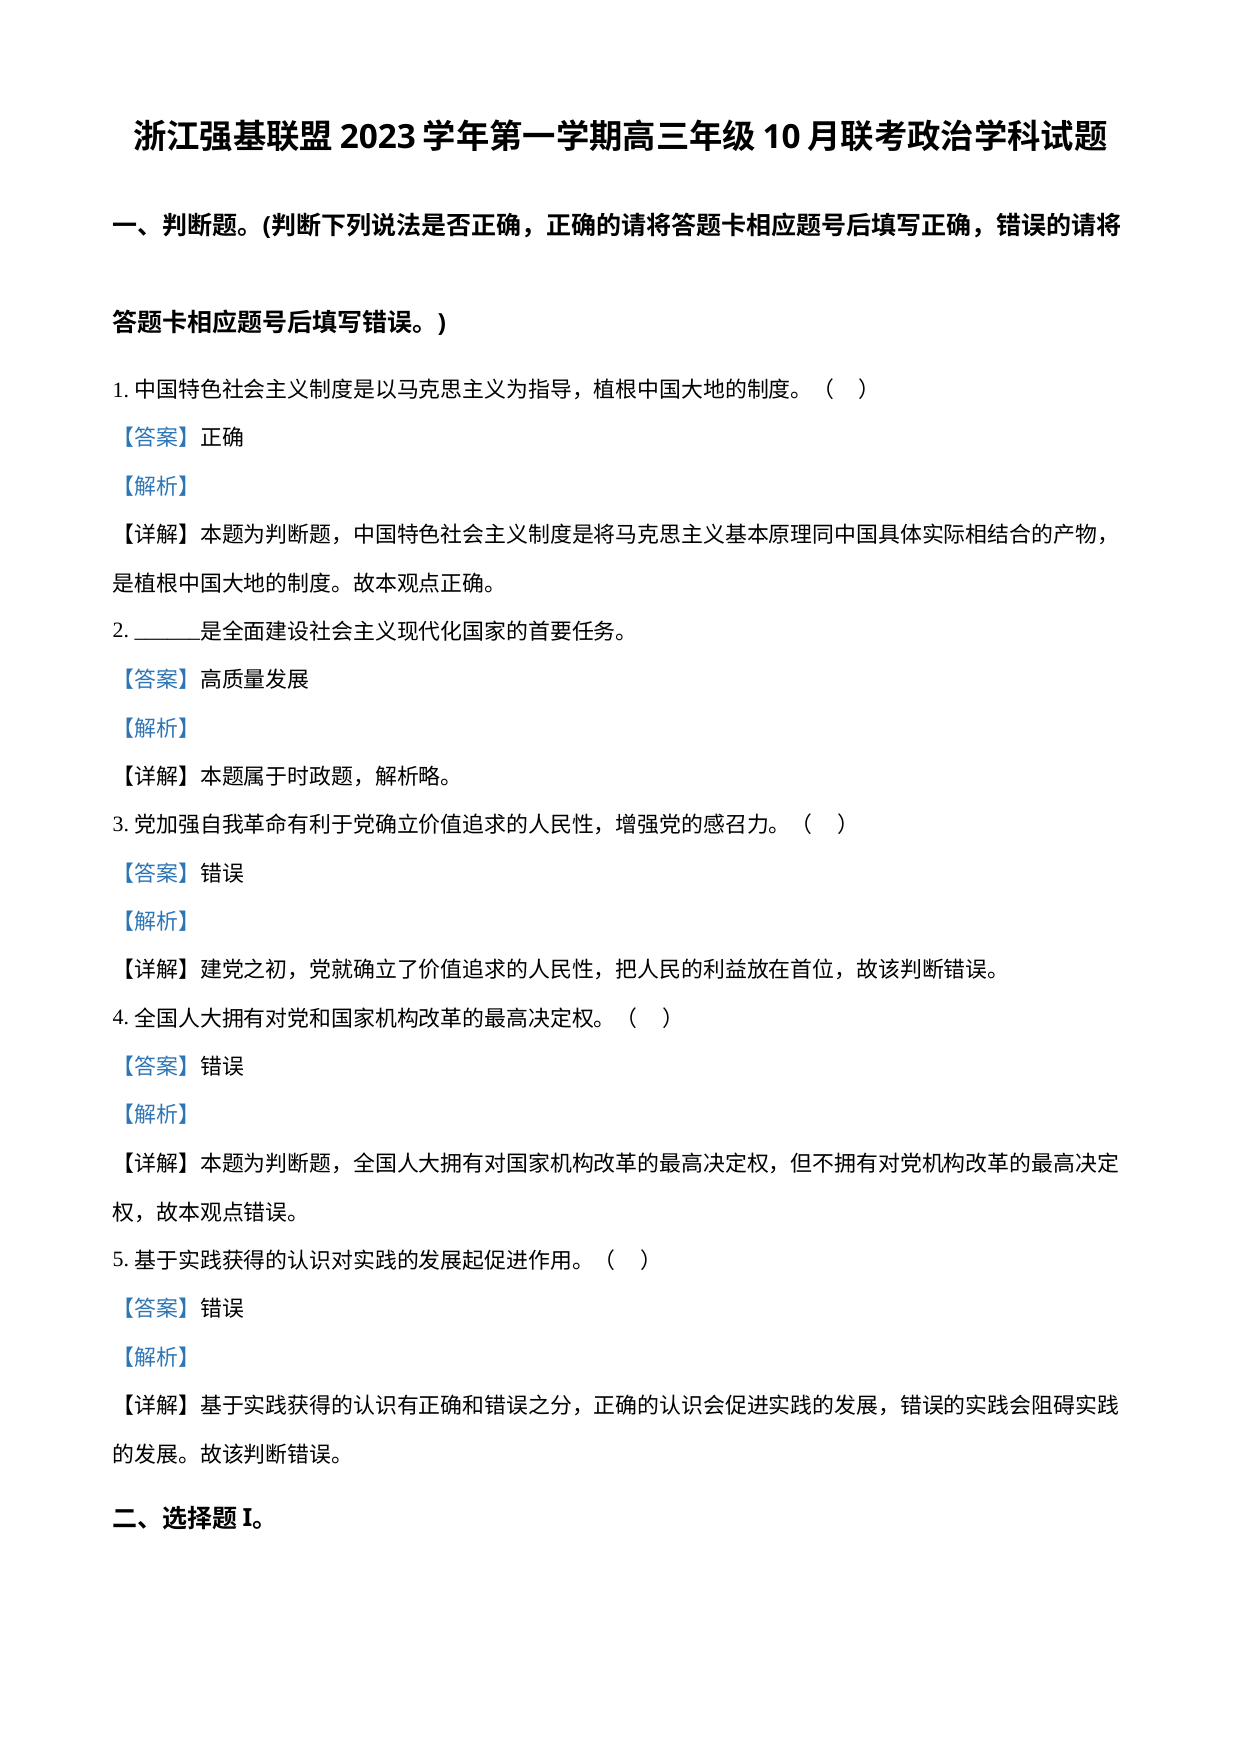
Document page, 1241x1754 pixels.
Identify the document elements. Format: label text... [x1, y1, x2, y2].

text 【详解】本题为判断题，全国人大拥有对国家机构改革的最高决定权，但不拥有对党机构改革的最高决定权，故本观点错误。 [112, 1145, 1128, 1227]
text 【答案】错误 [112, 855, 1128, 888]
text 【答案】正确 [112, 420, 1128, 452]
text 【答案】错误 [112, 1049, 1128, 1081]
text 【解析】 [112, 904, 1128, 936]
text 3. 党加强自我革命有利于党确立价值追求的人民性，增强党的感召力。（ ） [112, 807, 1128, 839]
text 【答案】高质量发展 [112, 662, 1128, 694]
text 【解析】 [112, 1097, 1128, 1129]
text 【答案】错误 [112, 1291, 1128, 1323]
text 二、选择题I。 [112, 1484, 1128, 1549]
text 浙江强基联盟2023学年第一学期高三年级10月联考政治学科试题 [112, 102, 1128, 167]
text 【解析】 [112, 710, 1128, 743]
text 【详解】本题为判断题，中国特色社会主义制度是将马克思主义基本原理同中国具体实际相结合的产物，是植根中国大地的制度。故本观点正确。 [112, 517, 1128, 598]
text 1. 中国特色社会主义制度是以马克思主义为指导，植根中国大地的制度。（ ） [112, 372, 1128, 404]
text 4. 全国人大拥有对党和国家机构改革的最高决定权。（ ） [112, 1000, 1128, 1033]
text 【详解】本题属于时政题，解析略。 [112, 759, 1128, 791]
text 2. ______是全面建设社会主义现代化国家的首要任务。 [112, 614, 1128, 646]
text 【详解】建党之初，党就确立了价值追求的人民性，把人民的利益放在首位，故该判断错误。 [112, 952, 1128, 984]
text 【解析】 [112, 1339, 1128, 1372]
text 一、判断题。(判断下列说法是否正确，正确的请将答题卡相应题号后填写正确，错误的请将答题卡相应题号后填写错误。) [112, 191, 1128, 353]
text 【解析】 [112, 468, 1128, 501]
text 【详解】基于实践获得的认识有正确和错误之分，正确的认识会促进实践的发展，错误的实践会阻碍实践的发展。故该判断错误。 [112, 1387, 1128, 1469]
text 5. 基于实践获得的认识对实践的发展起促进作用。（ ） [112, 1242, 1128, 1275]
